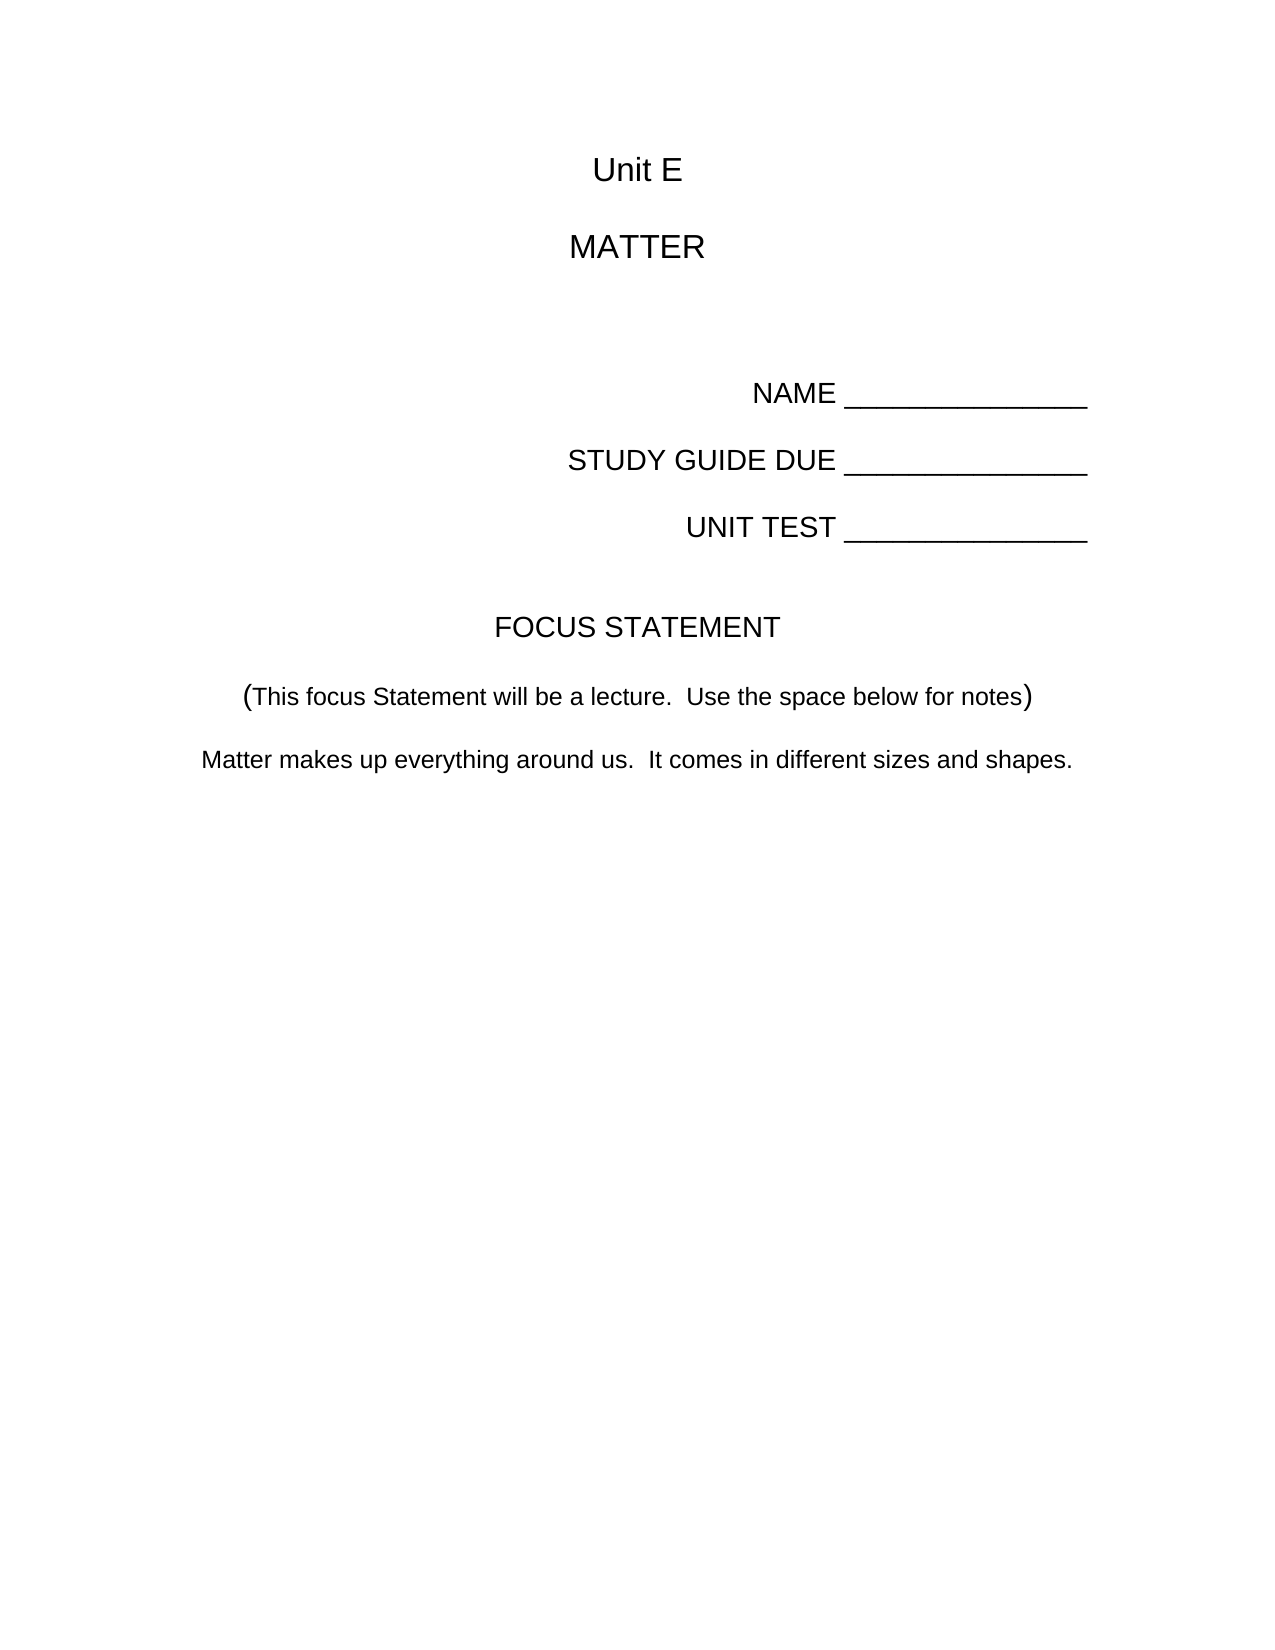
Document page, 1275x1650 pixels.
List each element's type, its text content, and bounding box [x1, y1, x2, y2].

text (This focus Statement will be a lecture. Use the space below for notes) [187, 678, 1087, 711]
text Unit E [187, 150, 1087, 188]
text UNIT TEST _______________ [187, 510, 1087, 543]
text Matter makes up everything around us. It comes in different sizes and shapes. [187, 745, 1087, 773]
text MATTER [187, 227, 1087, 265]
text FOCUS STATEMENT [187, 611, 1087, 644]
text NAME _______________ [187, 376, 1087, 409]
text STUDY GUIDE DUE _______________ [187, 443, 1087, 476]
